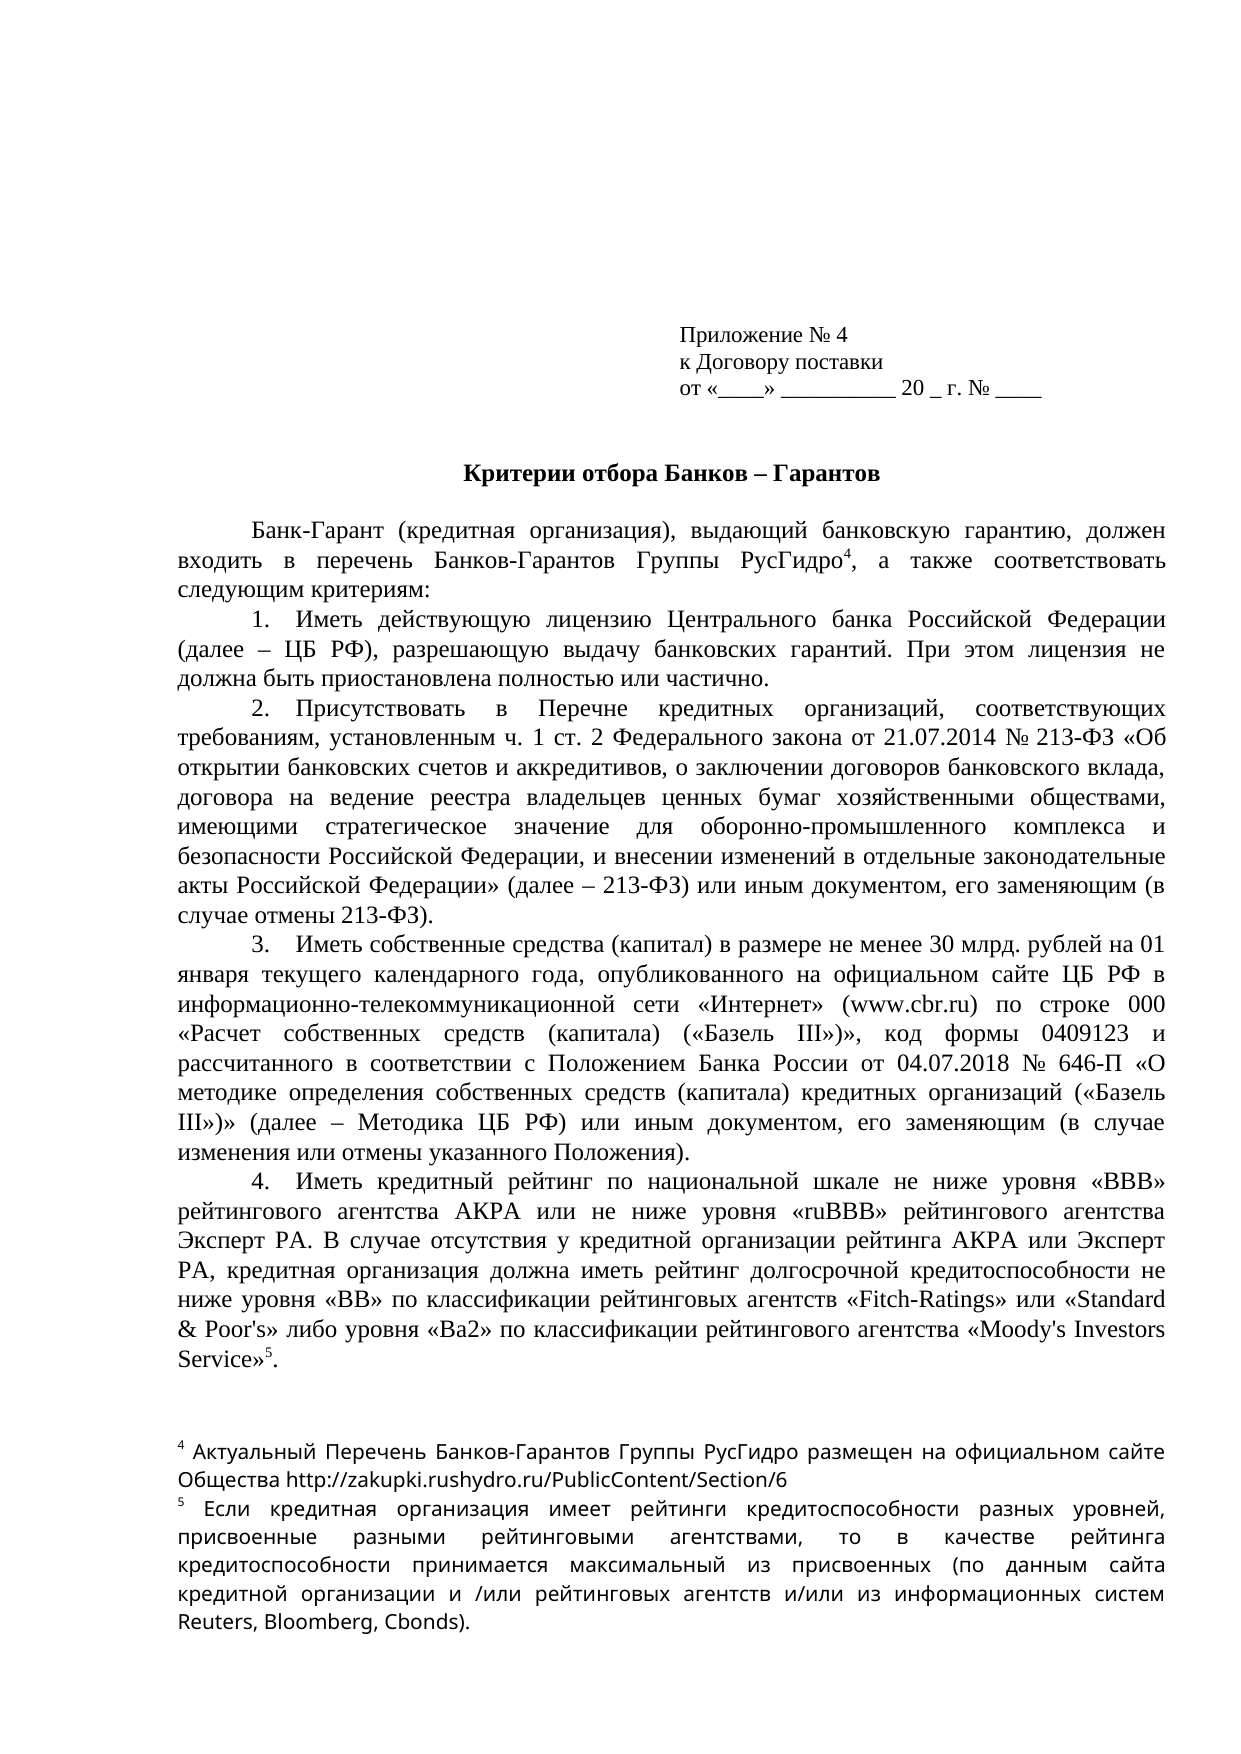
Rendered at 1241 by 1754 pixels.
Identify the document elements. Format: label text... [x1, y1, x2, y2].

text к Договору поставки [177, 348, 1166, 374]
list Иметь собственные средства (капитал) в размере не менее 30 млрд. рублей на 01 января текущего календарного года, опубликованного на официальном сайте ЦБ РФ в информационно-телекоммуникационной сети «Интернет» (www.cbr.ru) по строке 000 «Расчет собственных средств (капитала) («Базель III»)», код формы 0409123 и рассчитанного в соответствии с Положением Банка России от 04.07.2018 № 646-П «О методике определения собственных средств (капитала) кредитных организаций («Базель III»)» (далее – Методика ЦБ РФ) или иным документом, его заменяющим (в случае изменения или отмены указанного Положения). [177, 929, 1166, 1165]
list Иметь кредитный рейтинг по национальной шкале не ниже уровня «BBB» рейтингового агентства АКРА или не ниже уровня «ruBBB» рейтингового агентства Эксперт РА. В случае отсутствия у кредитной организации рейтинга АКРА или Эксперт РА, кредитная организация должна иметь рейтинг долгосрочной кредитоспособности не ниже уровня «ВВ» по классификации рейтинговых агентств «Fitch-Ratings» или «Standard & Poor's» либо уровня «Bа2» по классификации рейтингового агентства «Moody's Investors Service». [177, 1166, 1166, 1372]
list Присутствовать в Перечне кредитных организаций, соответствующих требованиям, установленным ч. 1 ст. 2 Федерального закона от 21.07.2014 № 213-ФЗ «Об открытии банковских счетов и аккредитивов, о заключении договоров банковского вклада, договора на ведение реестра владельцев ценных бумаг хозяйственными обществами, имеющими стратегическое значение для оборонно-промышленного комплекса и безопасности Российской Федерации, и внесении изменений в отдельные законодательные акты Российской Федерации» (далее – 213-ФЗ) или иным документом, его заменяющим (в случае отмены 213-ФЗ). [177, 693, 1166, 929]
list Иметь действующую лицензию Центрального банка Российской Федерации (далее – ЦБ РФ), разрешающую выдачу банковских гарантий. При этом лицензия не должна быть приостановлена полностью или частично. [177, 604, 1166, 692]
text Приложение № 4 [177, 321, 1166, 348]
text Банк-Гарант (кредитная организация), выдающий банковскую гарантию, должен входить в перечень Банков-Гарантов Группы РусГидро, а также соответствовать следующим критериям: [177, 515, 1166, 603]
text от «____» __________ 20 _ г. № ____ [177, 374, 1166, 400]
text Критерии отбора Банков – Гарантов [177, 458, 1166, 487]
